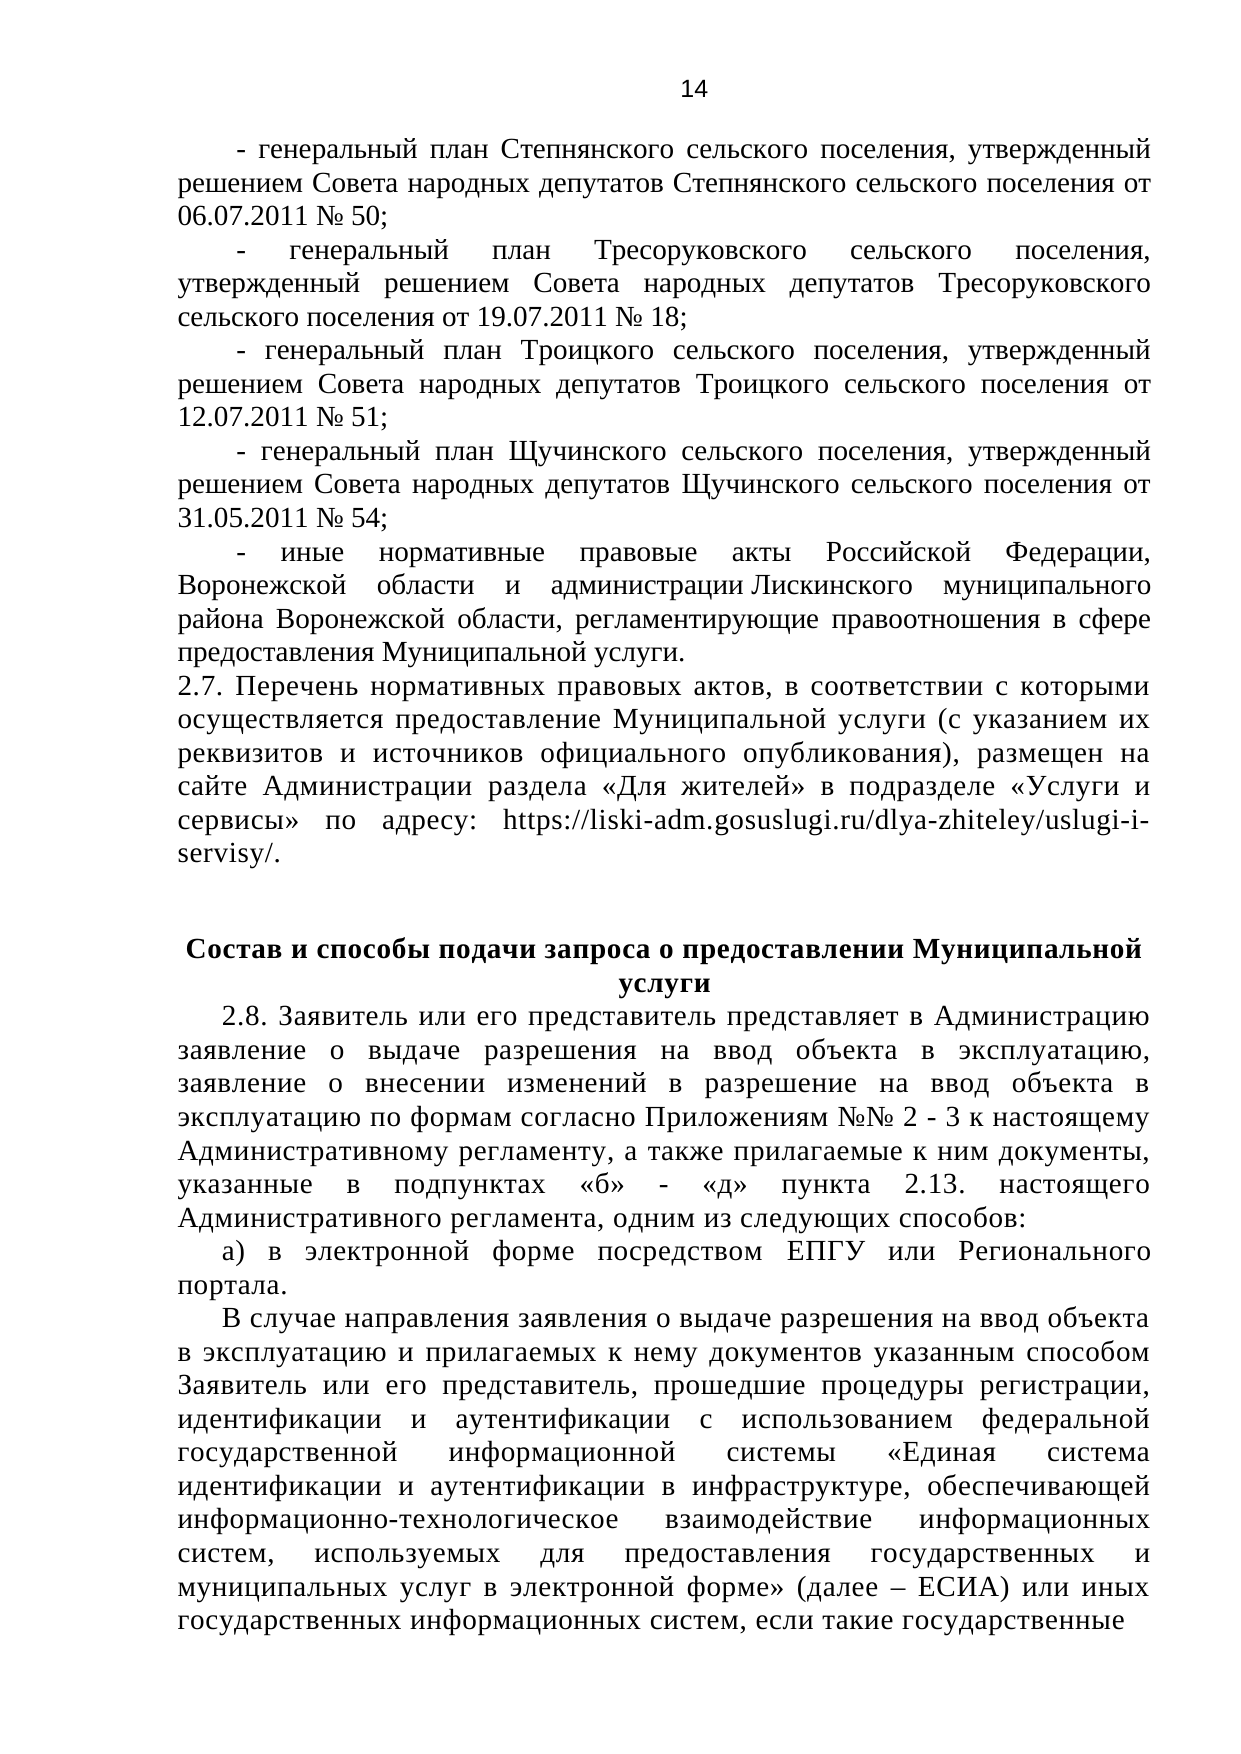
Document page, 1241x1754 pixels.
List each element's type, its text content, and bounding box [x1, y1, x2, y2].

text Состав и способы подачи запроса о предоставлении Муниципальной услуги [177, 931, 1152, 998]
text - генеральный план Троицкого сельского поселения, утвержденный решением Совета народных депутатов Троицкого сельского поселения от 12.07.2011 № 51; [177, 332, 1152, 433]
text 2.7. Перечень нормативных правовых актов, в соответствии с которыми осуществляется предоставление Муниципальной услуги (с указанием их реквизитов и источников официального опубликования), размещен на сайте Администрации раздела «Для жителей» в подразделе «Услуги и сервисы» по адресу: https://liski-adm.gosuslugi.ru/dlya-zhiteley/uslugi-i-servisy/. [177, 668, 1152, 869]
text - генеральный план Тресоруковского сельского поселения, утвержденный решением Совета народных депутатов Тресоруковского сельского поселения от 19.07.2011 № 18; [177, 232, 1152, 332]
text - иные нормативные правовые акты Российской Федерации, Воронежской области и администрации Лискинского муниципального района Воронежской области, регламентирующие правоотношения в сфере предоставления Муниципальной услуги. [177, 534, 1152, 668]
text - генеральный план Щучинского сельского поселения, утвержденный решением Совета народных депутатов Щучинского сельского поселения от 31.05.2011 № 54; [177, 433, 1152, 534]
text В случае направления заявления о выдаче разрешения на ввод объекта в эксплуатацию и прилагаемых к нему документов указанным способом Заявитель или его представитель, прошедшие процедуры регистрации, идентификации и аутентификации с использованием федеральной государственной информационной системы «Единая система идентификации и аутентификации в инфраструктуре, обеспечивающей информационно-технологическое взаимодействие информационных систем, используемых для предоставления государственных и муниципальных услуг в электронной форме» (далее – ЕСИА) или иных государственных информационных систем, если такие государственные [177, 1300, 1152, 1636]
text 2.8. Заявитель или его представитель представляет в Администрацию заявление о выдаче разрешения на ввод объекта в эксплуатацию, заявление о внесении изменений в разрешение на ввод объекта в эксплуатацию по формам согласно Приложениям №№ 2 - 3 к настоящему Административному регламенту, а также прилагаемые к ним документы, указанные в подпунктах «б» - «д» пункта 2.13. настоящего Административного регламента, одним из следующих способов: [177, 998, 1152, 1233]
text а) в электронной форме посредством ЕПГУ или Регионального портала. [177, 1233, 1152, 1300]
text - генеральный план Степнянского сельского поселения, утвержденный решением Совета народных депутатов Степнянского сельского поселения от 06.07.2011 № 50; [177, 131, 1152, 232]
